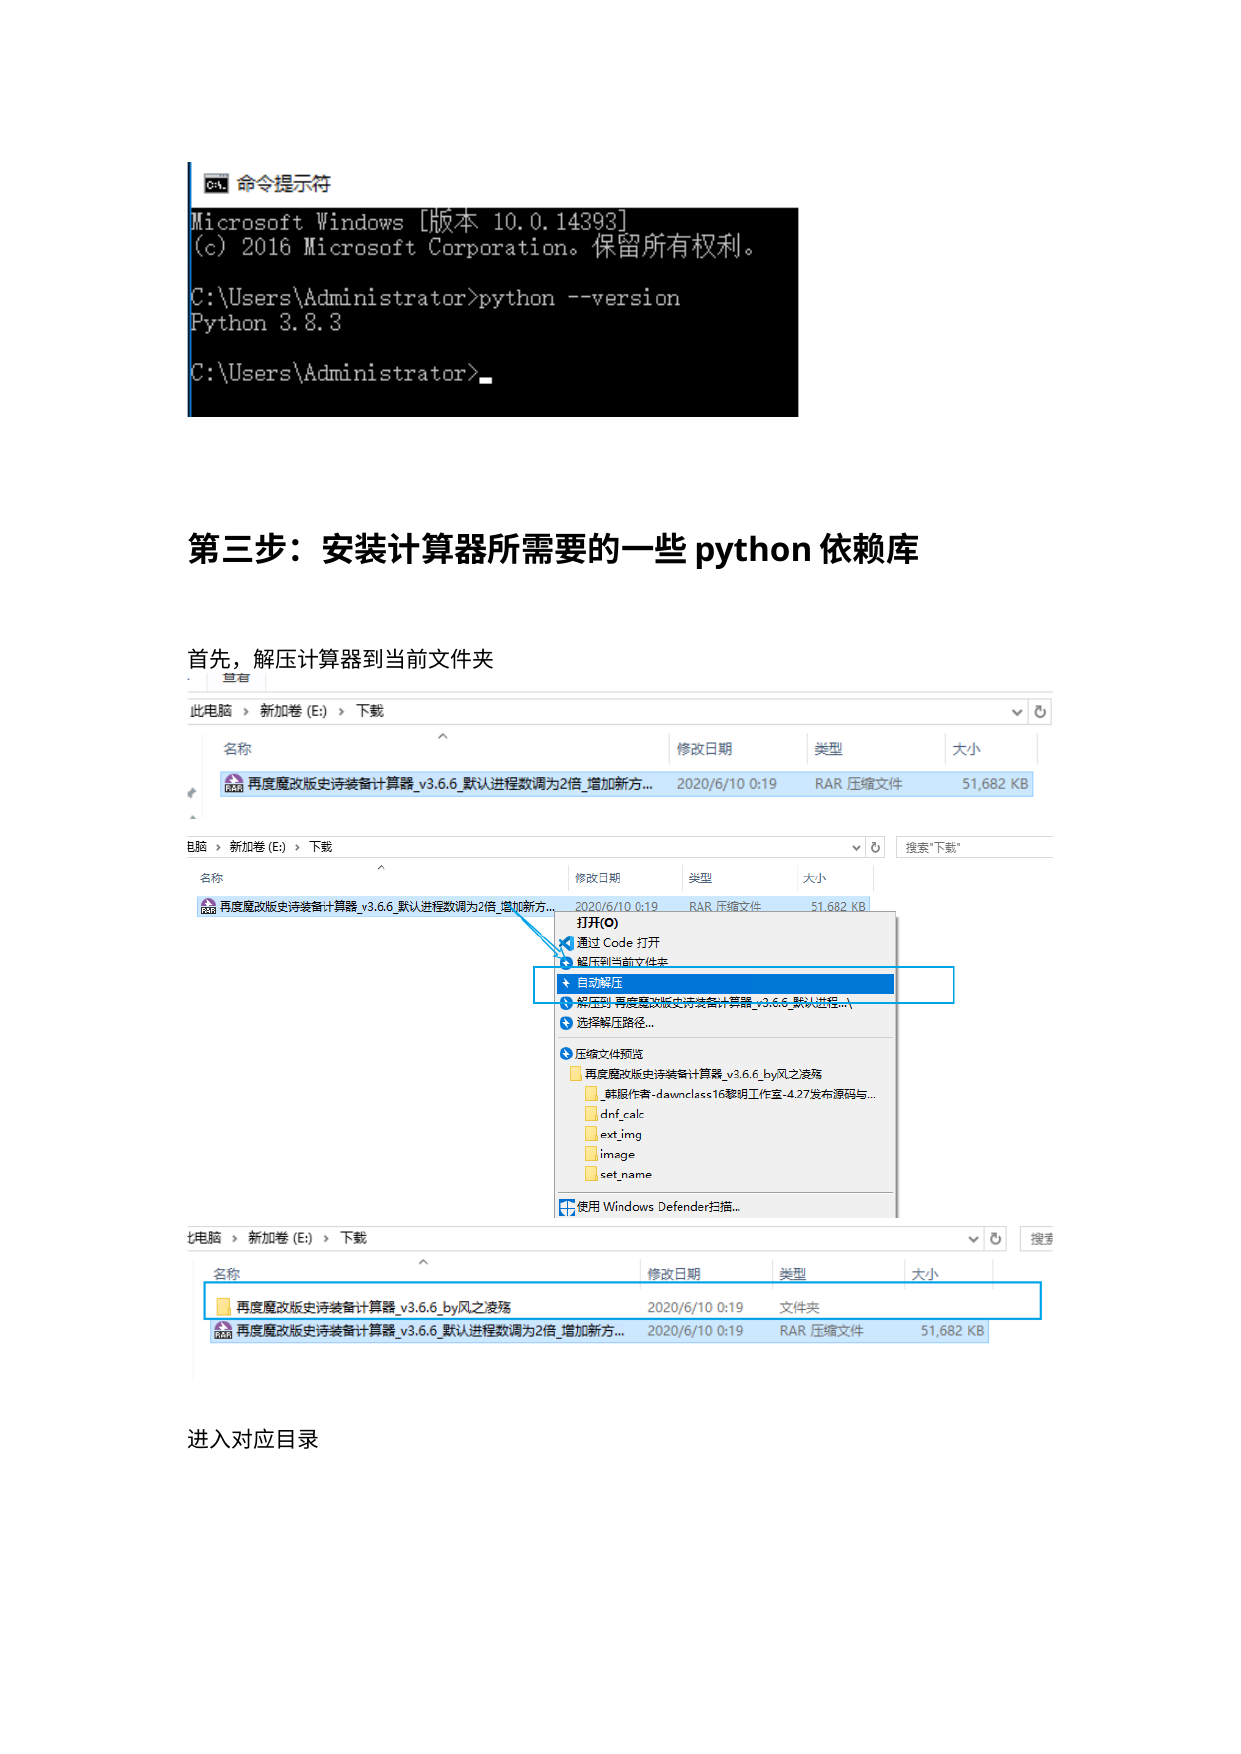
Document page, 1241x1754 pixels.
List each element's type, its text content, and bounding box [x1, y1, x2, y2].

picture [187, 162, 799, 417]
picture [187, 836, 1053, 1218]
text 进入对应目录 [187, 1421, 1053, 1454]
text 首先，解压计算器到当前文件夹 [187, 641, 1053, 673]
picture [187, 1226, 1053, 1382]
subtitle 第三步：安装计算器所需要的一些python依赖库 [187, 514, 1053, 579]
picture [187, 673, 1053, 819]
